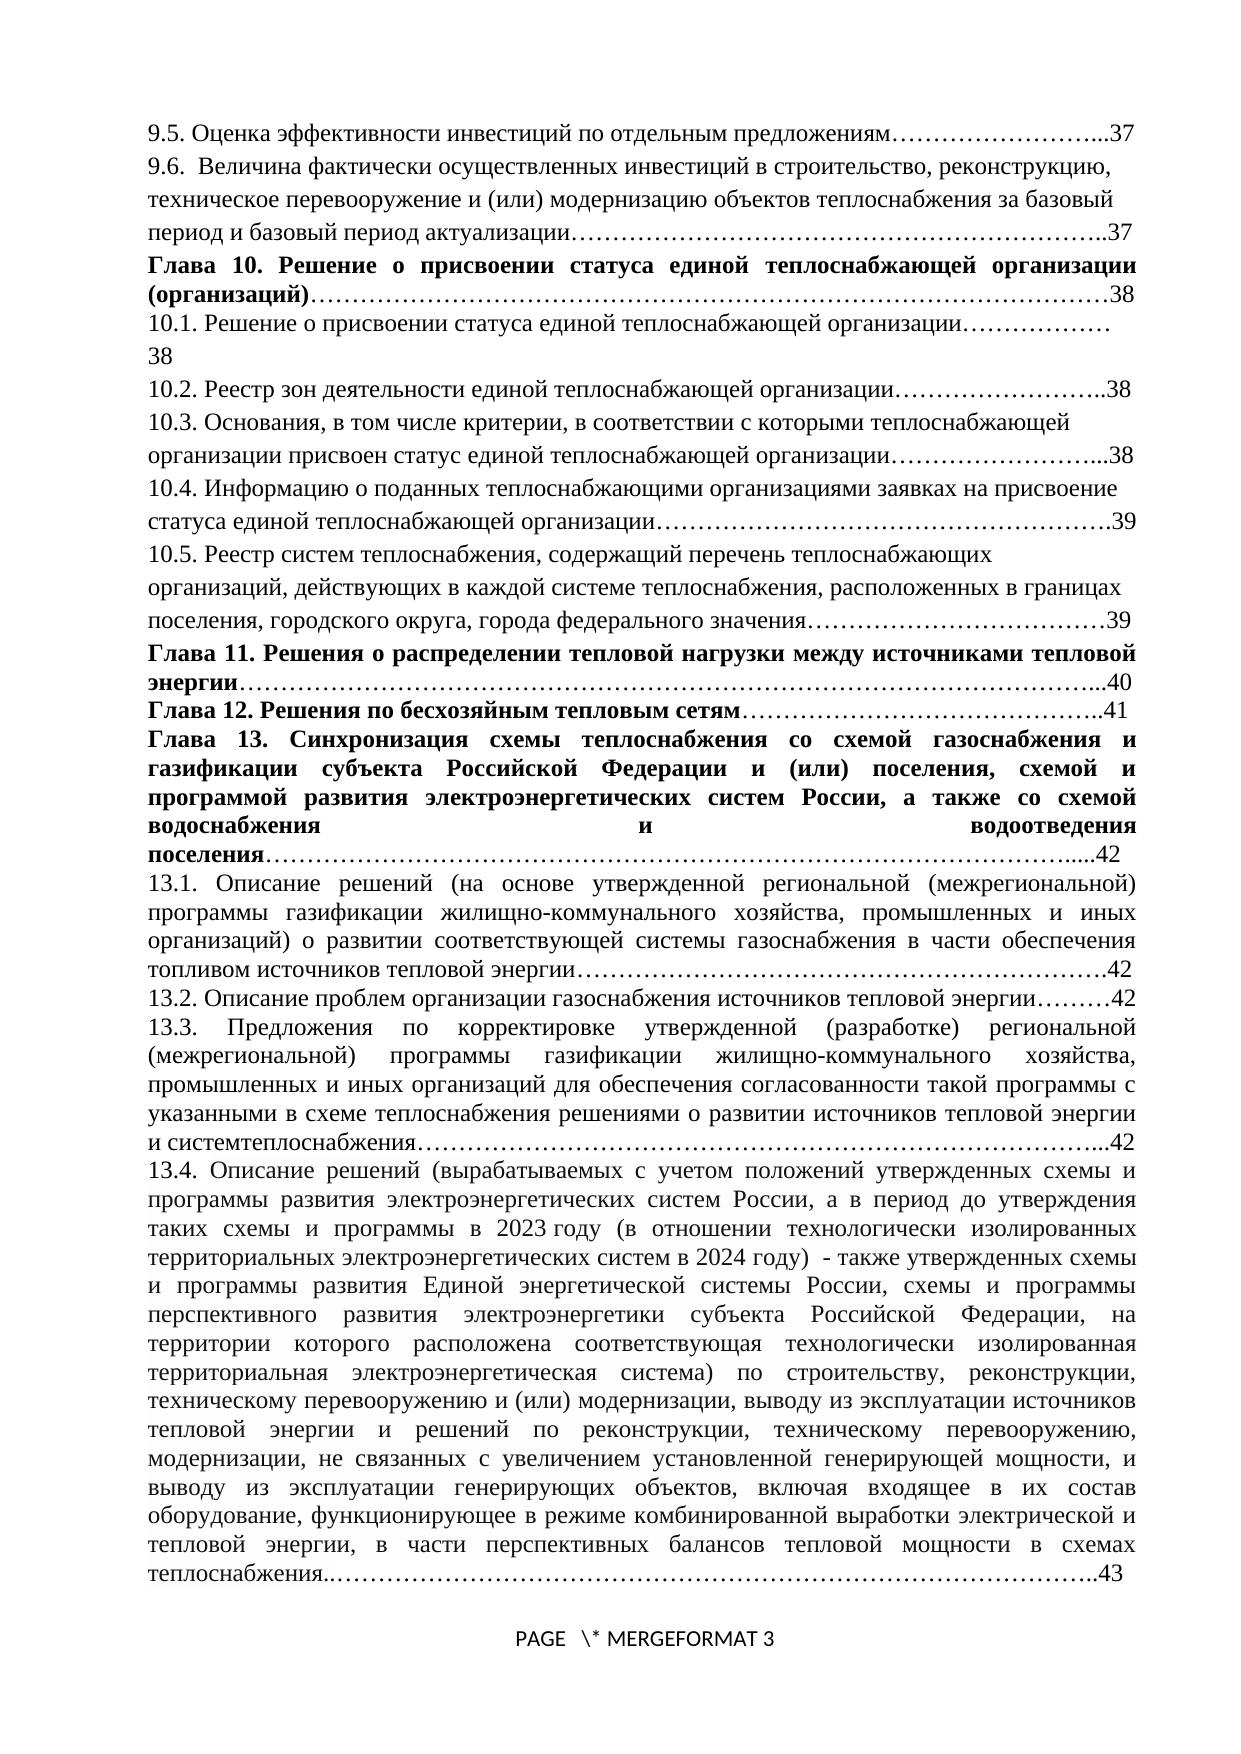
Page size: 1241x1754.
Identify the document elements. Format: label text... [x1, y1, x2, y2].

text Глава 12. Решения по бесхозяйным тепловым сетям……………………………………..41 [148, 695, 1137, 724]
text Глава 13. Синхронизация схемы теплоснабжения со схемой газоснабжения и газификации субъекта Российской Федерации и (или) поселения, схемой и программой развития электроэнергетических систем России, а также со схемой водоснабжения и водоотведения поселения…………………………………………………………………………………….....42 [148, 724, 1137, 868]
text 9.5. Оценка эффективности инвестиций по отдельным предложениям……………………...37 [148, 118, 1137, 147]
text 10.4. Информацию о поданных теплоснабжающими организациями заявках на присвоение статуса единой теплоснабжающей организации……………………………………………….39 [148, 473, 1137, 534]
text 10.3. Основания, в том числе критерии, в соответствии с которыми теплоснабжающей организации присвоен статус единой теплоснабжающей организации……………………...38 [148, 407, 1137, 468]
text 9.6. Величина фактически осуществленных инвестиций в строительство, реконструкцию, техническое перевооружение и (или) модернизацию объектов теплоснабжения за базовый период и базовый период актуализации………………………………………………………..37 [148, 151, 1137, 246]
text 13.2. Описание проблем организации газоснабжения источников тепловой энергии………42 [148, 983, 1137, 1012]
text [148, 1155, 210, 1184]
text 13.1. Описание решений (на основе утвержденной региональной (межрегиональной) программы газификации жилищно-коммунального хозяйства, промышленных и иных организаций) о развитии соответствующей системы газоснабжения в части обеспечения топливом источников тепловой энергии……………………………………………………….42 [148, 868, 1137, 983]
text 10.2. Реестр зон деятельности единой теплоснабжающей организации……………………..38 [148, 374, 1137, 402]
text Глава 11. Решения о распределении тепловой нагрузки между источниками тепловой энергии…………………………………………………………………………………………...40 [148, 638, 1137, 695]
text 13.3. Предложения по корректировке утвержденной (разработке) региональной (межрегиональной) программы газификации жилищно-коммунального хозяйства, промышленных и иных организаций для обеспечения согласованности такой программы с указанными в схеме теплоснабжения решениями о развитии источников тепловой энергии и системтеплоснабжения………………………………………………………………………...42 [148, 1012, 1137, 1155]
text 10.1. Решение о присвоении статуса единой теплоснабжающей организации………………38 [148, 308, 1137, 369]
text Глава 10. Решение о присвоении статуса единой теплоснабжающей организации (организаций)……………………………………………………………………………………38 [148, 250, 1137, 308]
text 10.5. Реестр систем теплоснабжения, содержащий перечень теплоснабжающих организаций, действующих в каждой системе теплоснабжения, расположенных в границах поселения, городского округа, города федерального значения………………………………39 [148, 539, 1137, 634]
